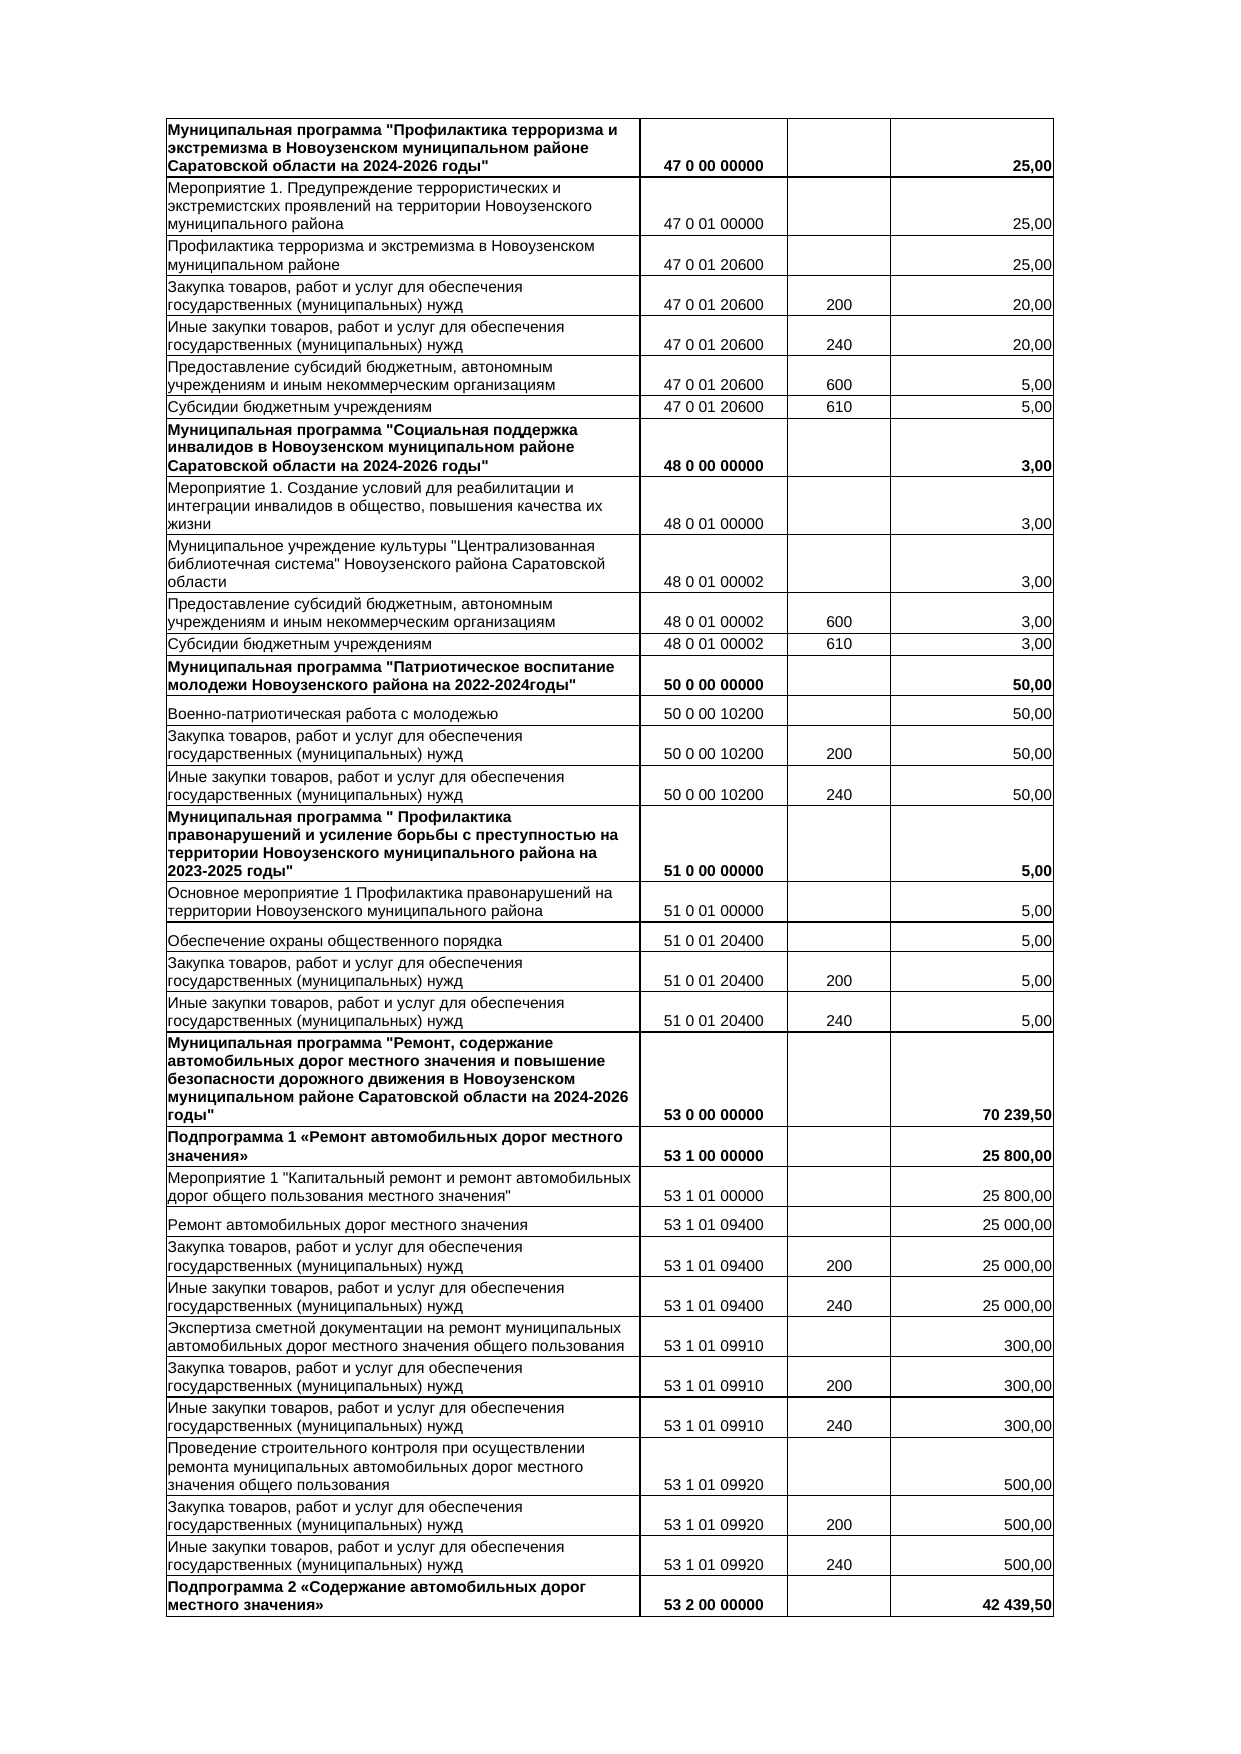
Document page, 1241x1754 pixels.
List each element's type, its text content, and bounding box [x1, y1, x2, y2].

table_cell 48 0 01 00000 [641, 477, 787, 534]
table_cell 3,00 [891, 477, 1053, 534]
table_cell 500,00 [891, 1536, 1053, 1575]
table_cell 240 [788, 1277, 890, 1316]
table_cell 50 0 00 10200 [641, 766, 787, 805]
table_cell 600 [788, 593, 890, 632]
table_cell [788, 119, 890, 176]
table_cell 50,00 [891, 696, 1053, 724]
table_cell 20,00 [891, 316, 1053, 355]
table_cell 610 [788, 634, 890, 655]
table_cell Мероприятие 1. Предупреждение террористических и экстремистских проявлений на территории Новоузенского муниципального района [167, 178, 639, 234]
table_cell Мероприятие 1. Создание условий для реабилитации и интеграции инвалидов в общество, повышения качества их жизни [167, 477, 639, 534]
table_cell [788, 882, 890, 921]
table_cell 240 [788, 316, 890, 355]
table_cell 51 0 01 20400 [641, 952, 787, 991]
table_cell 53 0 00 00000 [641, 1033, 787, 1126]
table_cell 5,00 [891, 396, 1053, 418]
table_cell Обеспечение охраны общественного порядка [167, 923, 639, 951]
table_cell 500,00 [891, 1496, 1053, 1535]
table_cell 53 2 00 00000 [641, 1576, 787, 1616]
table_cell [788, 236, 890, 275]
table_cell 53 1 01 09400 [641, 1237, 787, 1276]
table_cell 51 0 00 00000 [641, 806, 787, 881]
table_cell 200 [788, 276, 890, 315]
table_cell 48 0 01 00002 [641, 634, 787, 655]
table_cell 5,00 [891, 806, 1053, 881]
table_cell [788, 656, 890, 695]
table_cell 200 [788, 726, 890, 765]
table_cell 50 0 00 10200 [641, 696, 787, 724]
table_cell 200 [788, 952, 890, 991]
table_cell 3,00 [891, 593, 1053, 632]
table_cell Ремонт автомобильных дорог местного значения [167, 1207, 639, 1236]
table_cell 300,00 [891, 1317, 1053, 1356]
table_cell 3,00 [891, 419, 1053, 476]
table_cell 53 1 01 09400 [641, 1207, 787, 1236]
table_cell Проведение строительного контроля при осуществлении ремонта муниципальных автомобильных дорог местного значения общего пользования [167, 1438, 639, 1495]
table_cell [788, 806, 890, 881]
table_cell 500,00 [891, 1438, 1053, 1495]
table_cell Иные закупки товаров, работ и услуг для обеспечения государственных (муниципальных) нужд [167, 992, 639, 1031]
table_cell 300,00 [891, 1357, 1053, 1396]
table_cell 25 000,00 [891, 1237, 1053, 1276]
table_cell [788, 1576, 890, 1616]
table_cell 51 0 01 20400 [641, 923, 787, 951]
table_cell 53 1 01 09910 [641, 1398, 787, 1437]
table_cell 25,00 [891, 178, 1053, 234]
table_cell 53 1 01 09920 [641, 1496, 787, 1535]
table_cell Мероприятие 1 "Капитальный ремонт и ремонт автомобильных дорог общего пользования местного значения" [167, 1167, 639, 1206]
table_cell 47 0 01 20600 [641, 316, 787, 355]
table_cell Военно-патриотическая работа с молодежью [167, 696, 639, 724]
table_cell 47 0 01 20600 [641, 276, 787, 315]
table_cell 53 1 01 09910 [641, 1317, 787, 1356]
table_cell Закупка товаров, работ и услуг для обеспечения государственных (муниципальных) нужд [167, 276, 639, 315]
table_cell 50,00 [891, 726, 1053, 765]
table_cell 25,00 [891, 119, 1053, 176]
table_cell 240 [788, 766, 890, 805]
table_cell Подпрограмма 2 «Содержание автомобильных дорог местного значения» [167, 1576, 639, 1616]
table_cell [788, 1207, 890, 1236]
table_cell Подпрограмма 1 «Ремонт автомобильных дорог местного значения» [167, 1127, 639, 1166]
table_cell 53 1 01 09920 [641, 1438, 787, 1495]
table_cell 48 0 01 00002 [641, 593, 787, 632]
table_cell Муниципальная программа "Ремонт, содержание автомобильных дорог местного значения и повышение безопасности дорожного движения в Новоузенском муниципальном районе Саратовской области на 2024-2026 годы" [167, 1033, 639, 1126]
table_cell 47 0 00 00000 [641, 119, 787, 176]
table_cell Экспертиза сметной документации на ремонт муниципальных автомобильных дорог местного значения общего пользования [167, 1317, 639, 1356]
table_cell Закупка товаров, работ и услуг для обеспечения государственных (муниципальных) нужд [167, 1496, 639, 1535]
table_cell Муниципальное учреждение культуры "Централизованная библиотечная система" Новоузенского района Саратовской области [167, 535, 639, 592]
table_cell Субсидии бюджетным учреждениям [167, 396, 639, 418]
table_cell 50,00 [891, 656, 1053, 695]
table_cell [788, 535, 890, 592]
table_cell Закупка товаров, работ и услуг для обеспечения государственных (муниципальных) нужд [167, 1357, 639, 1396]
table_cell 51 0 01 00000 [641, 882, 787, 921]
table_cell 3,00 [891, 535, 1053, 592]
table_cell 600 [788, 356, 890, 395]
table_cell Муниципальная программа " Профилактика правонарушений и усиление борьбы с преступностью на территории Новоузенского муниципального района на 2023-2025 годы" [167, 806, 639, 881]
table_cell Муниципальная программа "Профилактика терроризма и экстремизма в Новоузенском муниципальном районе Саратовской области на 2024-2026 годы" [167, 119, 639, 176]
table_cell Иные закупки товаров, работ и услуг для обеспечения государственных (муниципальных) нужд [167, 766, 639, 805]
table_cell Муниципальная программа "Социальная поддержка инвалидов в Новоузенском муниципальном районе Саратовской области на 2024-2026 годы" [167, 419, 639, 476]
table_cell 5,00 [891, 923, 1053, 951]
table_cell 53 1 00 00000 [641, 1127, 787, 1166]
table_cell 25 800,00 [891, 1127, 1053, 1166]
table_cell [788, 696, 890, 724]
table_cell 300,00 [891, 1398, 1053, 1437]
table_cell Иные закупки товаров, работ и услуг для обеспечения государственных (муниципальных) нужд [167, 1398, 639, 1437]
table_cell 53 1 01 09920 [641, 1536, 787, 1575]
table_cell [788, 1317, 890, 1356]
table_cell 200 [788, 1496, 890, 1535]
table_cell [788, 1438, 890, 1495]
table_cell [788, 1127, 890, 1166]
table_cell 200 [788, 1237, 890, 1276]
table_cell 50 0 00 00000 [641, 656, 787, 695]
table_cell 50 0 00 10200 [641, 726, 787, 765]
table_cell Закупка товаров, работ и услуг для обеспечения государственных (муниципальных) нужд [167, 952, 639, 991]
table_cell 240 [788, 1398, 890, 1437]
table_cell 3,00 [891, 634, 1053, 655]
table_cell Иные закупки товаров, работ и услуг для обеспечения государственных (муниципальных) нужд [167, 1536, 639, 1575]
table_cell 5,00 [891, 882, 1053, 921]
table_cell 48 0 01 00002 [641, 535, 787, 592]
table_cell Закупка товаров, работ и услуг для обеспечения государственных (муниципальных) нужд [167, 726, 639, 765]
table_cell 240 [788, 1536, 890, 1575]
table_cell [788, 419, 890, 476]
table_cell 50,00 [891, 766, 1053, 805]
table_cell 42 439,50 [891, 1576, 1053, 1616]
table_cell 53 1 01 00000 [641, 1167, 787, 1206]
table_cell Иные закупки товаров, работ и услуг для обеспечения государственных (муниципальных) нужд [167, 316, 639, 355]
table_cell 5,00 [891, 952, 1053, 991]
table_cell 47 0 01 20600 [641, 236, 787, 275]
table_cell Муниципальная программа "Патриотическое воспитание молодежи Новоузенского района на 2022-2024годы" [167, 656, 639, 695]
table_cell 20,00 [891, 276, 1053, 315]
table_cell 47 0 01 00000 [641, 178, 787, 234]
table_cell 25,00 [891, 236, 1053, 275]
table_cell 200 [788, 1357, 890, 1396]
table_cell 25 800,00 [891, 1167, 1053, 1206]
table_cell 53 1 01 09400 [641, 1277, 787, 1316]
table_cell 47 0 01 20600 [641, 396, 787, 418]
table_cell 48 0 00 00000 [641, 419, 787, 476]
table_cell 240 [788, 992, 890, 1031]
table_cell [788, 178, 890, 234]
table_cell 53 1 01 09910 [641, 1357, 787, 1396]
table_cell 5,00 [891, 356, 1053, 395]
table_cell Предоставление субсидий бюджетным, автономным учреждениям и иным некоммерческим организациям [167, 356, 639, 395]
table_cell Основное мероприятие 1 Профилактика правонарушений на территории Новоузенского муниципального района [167, 882, 639, 921]
table_cell [788, 1167, 890, 1206]
table_cell [788, 923, 890, 951]
table_cell [788, 477, 890, 534]
table_cell 610 [788, 396, 890, 418]
table_cell 25 000,00 [891, 1207, 1053, 1236]
table_cell 51 0 01 20400 [641, 992, 787, 1031]
table_cell Иные закупки товаров, работ и услуг для обеспечения государственных (муниципальных) нужд [167, 1277, 639, 1316]
table_cell 5,00 [891, 992, 1053, 1031]
table_cell 70 239,50 [891, 1033, 1053, 1126]
table_cell Профилактика терроризма и экстремизма в Новоузенском муниципальном районе [167, 236, 639, 275]
table_cell 25 000,00 [891, 1277, 1053, 1316]
table_cell Закупка товаров, работ и услуг для обеспечения государственных (муниципальных) нужд [167, 1237, 639, 1276]
table_cell Предоставление субсидий бюджетным, автономным учреждениям и иным некоммерческим организациям [167, 593, 639, 632]
table_cell Субсидии бюджетным учреждениям [167, 634, 639, 655]
table_cell [788, 1033, 890, 1126]
table_cell 47 0 01 20600 [641, 356, 787, 395]
